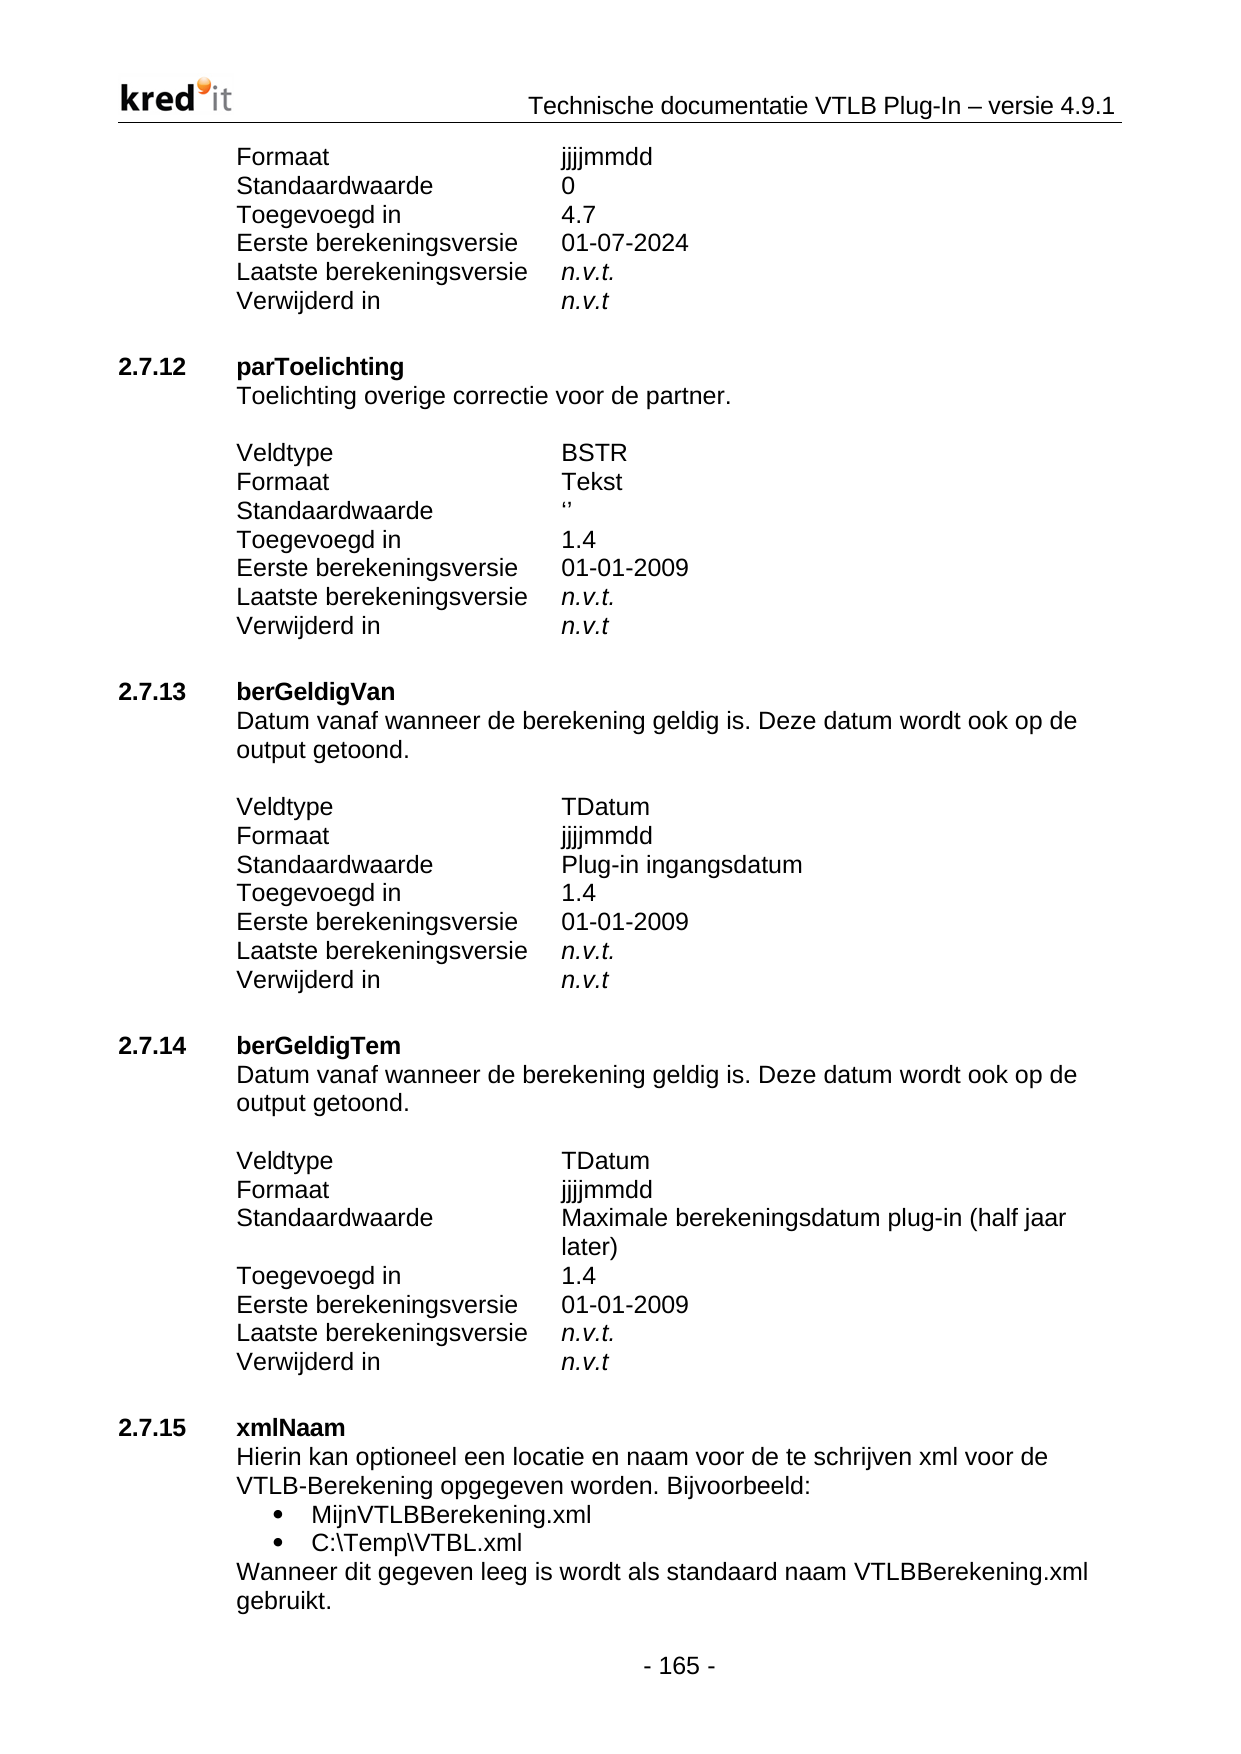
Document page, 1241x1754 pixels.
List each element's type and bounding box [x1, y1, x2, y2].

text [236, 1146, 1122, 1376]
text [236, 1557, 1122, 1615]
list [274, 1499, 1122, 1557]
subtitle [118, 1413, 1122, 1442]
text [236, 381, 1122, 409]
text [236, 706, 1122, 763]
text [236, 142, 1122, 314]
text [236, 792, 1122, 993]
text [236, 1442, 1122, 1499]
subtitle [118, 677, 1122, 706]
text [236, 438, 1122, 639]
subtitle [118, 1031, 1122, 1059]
picture [118, 73, 234, 115]
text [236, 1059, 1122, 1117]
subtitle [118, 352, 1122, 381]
